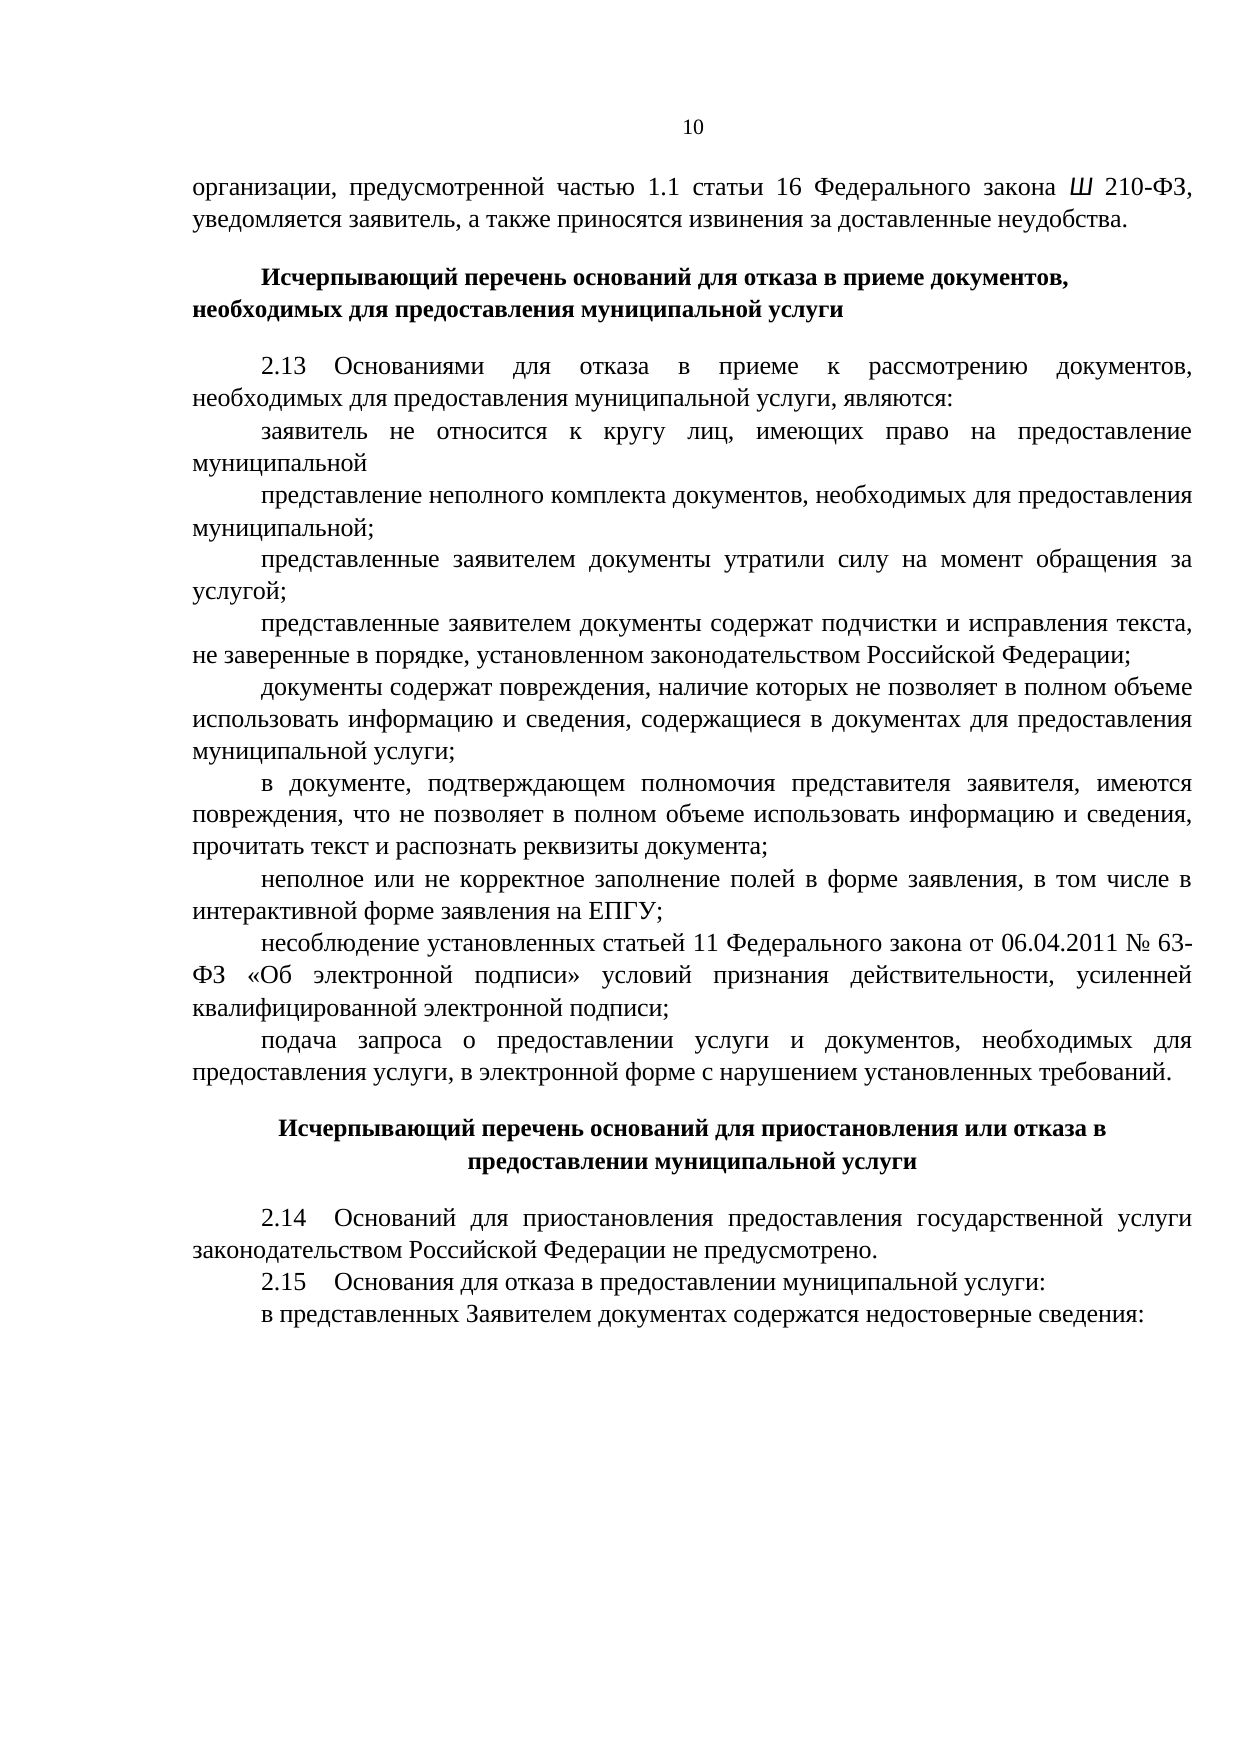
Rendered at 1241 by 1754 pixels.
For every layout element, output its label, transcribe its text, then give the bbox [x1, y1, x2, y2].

text несоблюдение установленных статьей 11 Федерального закона от 06.04.2011 № 63-ФЗ «Об электронной подписи» условий признания действительности, усиленней квалифицированной электронной подписи; [192, 926, 1193, 1023]
text организации, предусмотренной частью 1.1 статьи 16 Федерального закона Ш 210-ФЗ, уведомляется заявитель, а также приносятся извинения за доставленные неудобства. [192, 169, 1193, 234]
text представление неполного комплекта документов, необходимых для предоставления муниципальной; [192, 478, 1193, 542]
text в документе, подтверждающем полномочия представителя заявителя, имеются повреждения, что не позволяет в полном объеме использовать информацию и сведения, прочитать текст и распознать реквизиты документа; [192, 766, 1193, 861]
text документы содержат повреждения, наличие которых не позволяет в полном объеме использовать информацию и сведения, содержащиеся в документах для предоставления муниципальной услуги; [192, 670, 1193, 766]
text в представленных Заявителем документах содержатся недостоверные сведения: [192, 1297, 1193, 1329]
text Исчерпывающий перечень оснований для приостановления или отказа в предоставлении муниципальной услуги [190, 1111, 1195, 1176]
text 10 [682, 117, 704, 138]
text подача запроса о предоставлении услуги и документов, необходимых для предоставления услуги, в электронной форме с нарушением установленных требований. [192, 1023, 1193, 1086]
text заявитель не относится к кругу лиц, имеющих право на предоставление муниципальной [192, 413, 1193, 478]
text Исчерпывающий перечень оснований для отказа в приеме документов, необходимых для предоставления муниципальной услуги [192, 259, 1193, 324]
text неполное или не корректное заполнение полей в форме заявления, в том числе в интерактивной форме заявления на ЕПГУ; [192, 861, 1193, 926]
list Основания для отказа в предоставлении муниципальной услуги: [192, 1265, 1193, 1297]
list Оснований для приостановления предоставления государственной услуги законодательством Российской Федерации не предусмотрено. [192, 1201, 1193, 1265]
text представленные заявителем документы содержат подчистки и исправления текста, не заверенные в порядке, установленном законодательством Российской Федерации; [192, 606, 1193, 670]
text представленные заявителем документы утратили силу на момент обращения за услугой; [192, 542, 1193, 606]
list Основаниями для отказа в приеме к рассмотрению документов, необходимых для предоставления муниципальной услуги, являются: [192, 349, 1193, 413]
